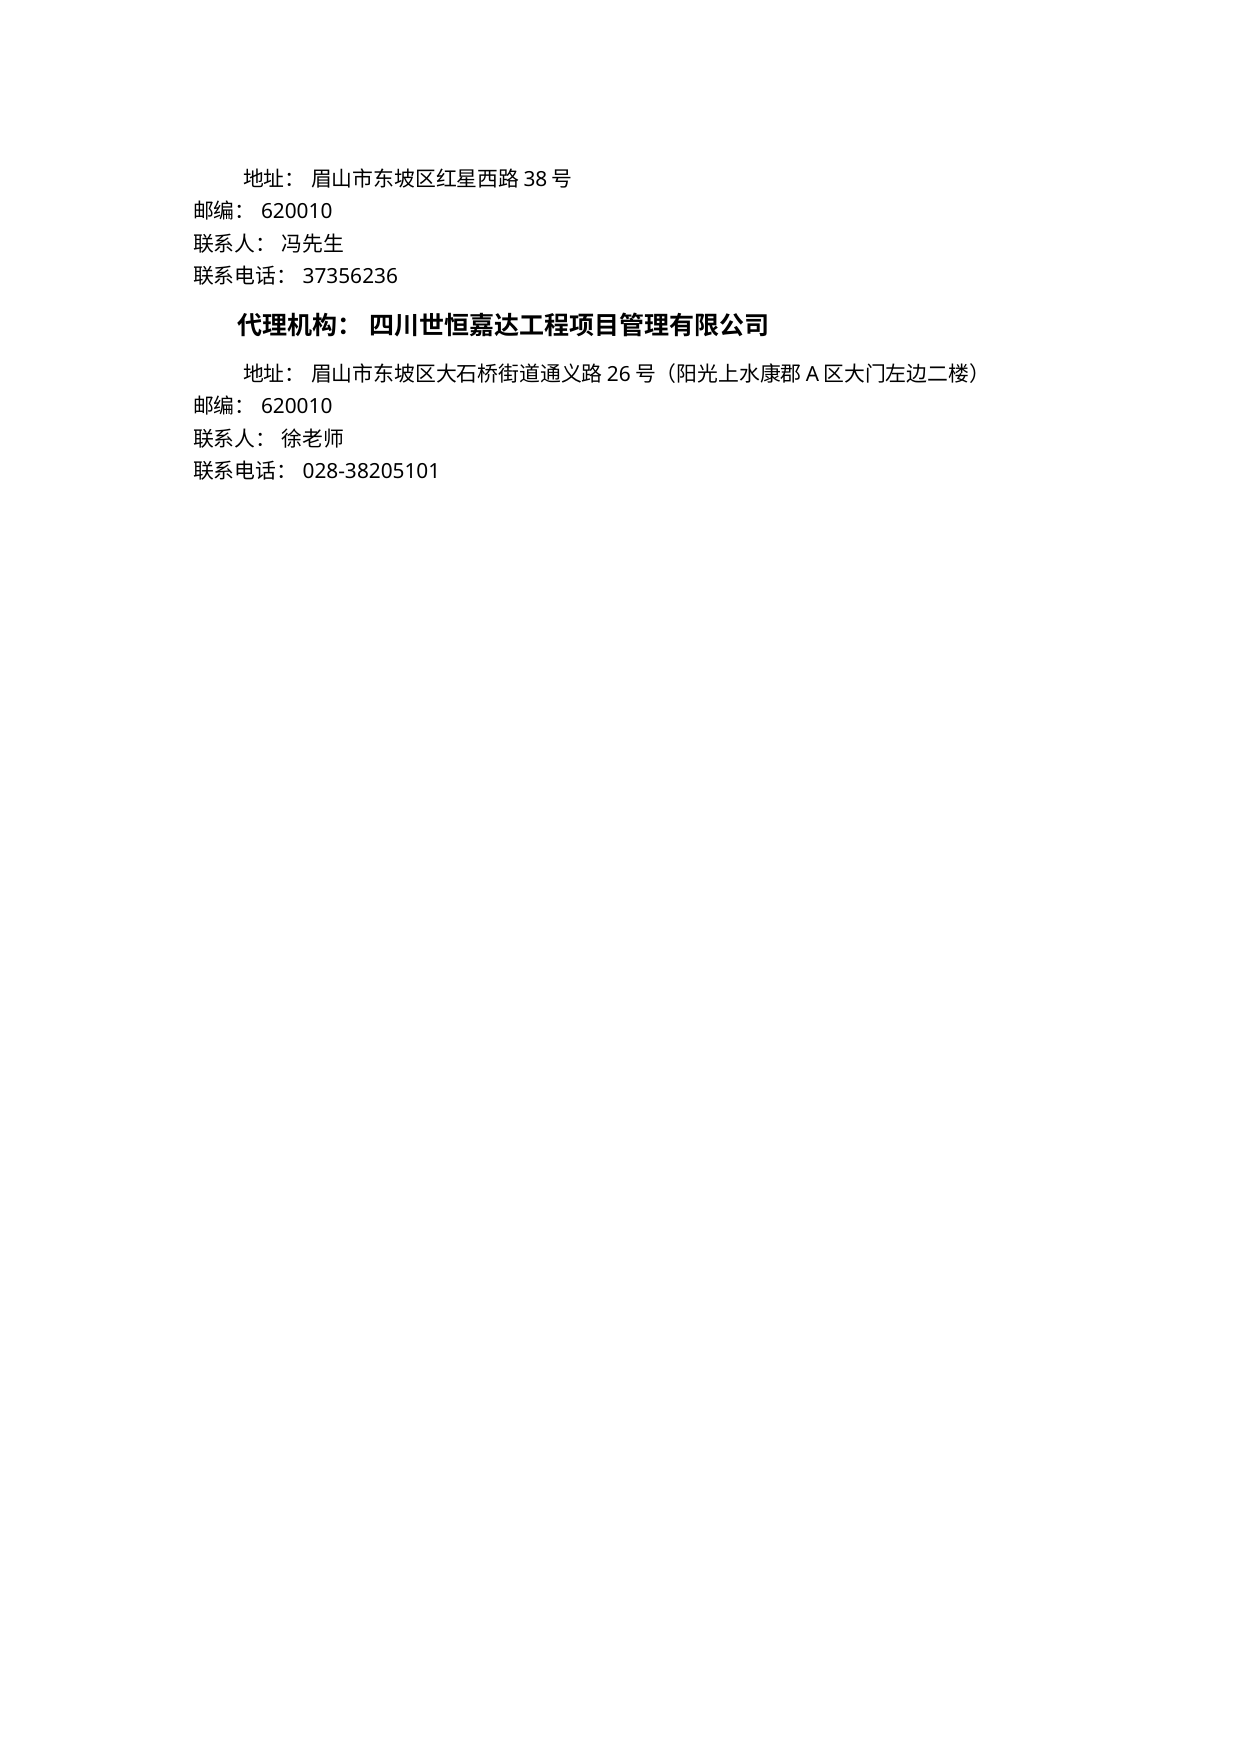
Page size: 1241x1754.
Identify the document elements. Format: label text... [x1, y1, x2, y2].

text 联系电话： 028-38205101 [187, 454, 1053, 487]
text 联系人： 冯先生 [187, 227, 1053, 259]
text 地址： 眉山市东坡区红星西路38号 [187, 162, 1053, 194]
text 联系人： 徐老师 [187, 422, 1053, 454]
text 联系电话： 37356236 [187, 259, 1053, 292]
text 邮编： 620010 [187, 194, 1053, 227]
text 代理机构： 四川世恒嘉达工程项目管理有限公司 [187, 292, 1053, 357]
text 地址： 眉山市东坡区大石桥街道通义路26号（阳光上水康郡A区大门左边二楼） [187, 357, 1053, 389]
text 邮编： 620010 [187, 389, 1053, 422]
